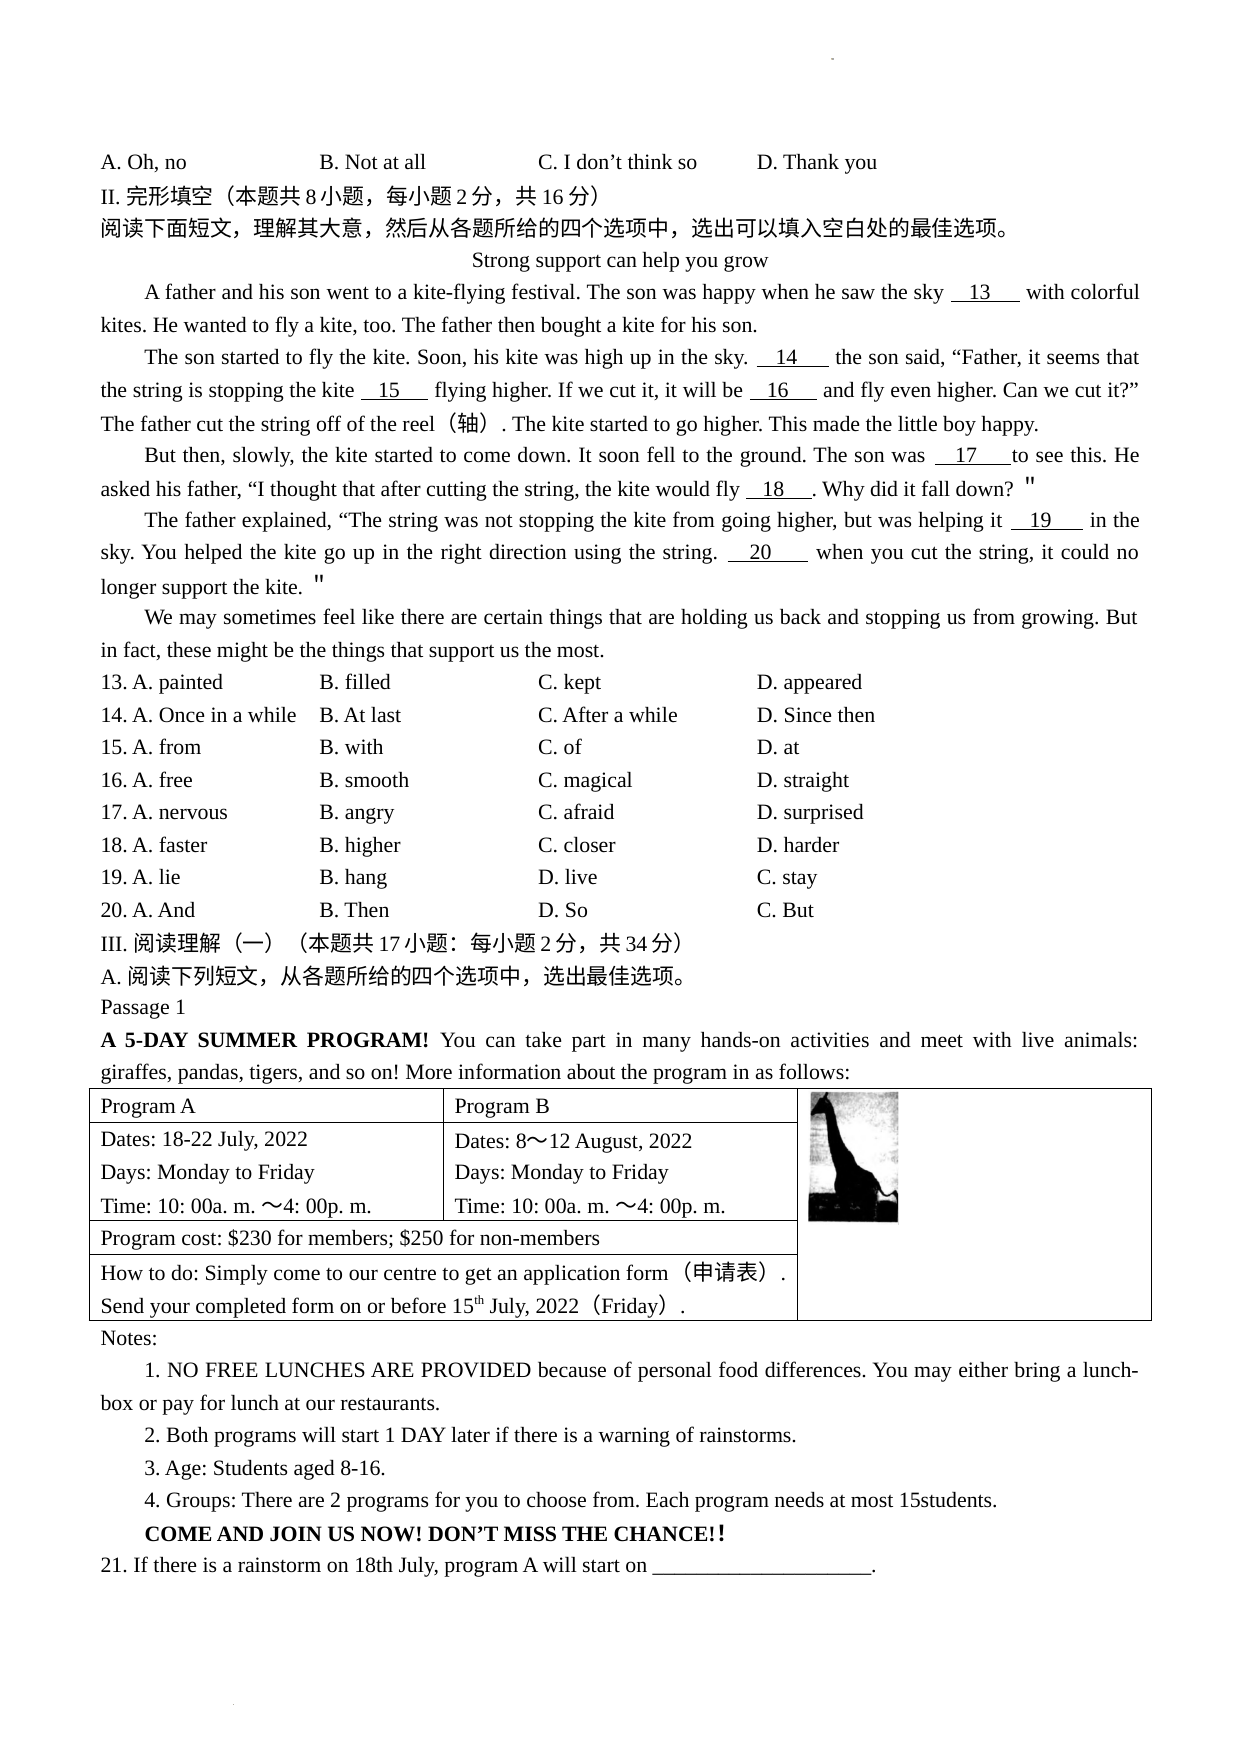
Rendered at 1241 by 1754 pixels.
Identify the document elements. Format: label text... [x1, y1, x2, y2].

text A 5-DAY SUMMER PROGRAM! You can take part in many hands-on activities and meet with live animals: giraffes, pandas, tigers, and so on! More information about the program in as follows: [100, 1023, 1140, 1088]
text 4. Groups: There are 2 programs for you to choose from. Each program needs at most 15students. [100, 1483, 1140, 1516]
text 13. A. painted B. filled C. kept D. appeared [100, 666, 1140, 698]
text II. 完形填空（本题共8小题，每小题2分，共16分） [100, 178, 1140, 211]
table_header [798, 1089, 1151, 1320]
text Strong support can help you grow [100, 243, 1140, 276]
text III. 阅读理解（一）（本题共17小题：每小题2分，共34分） [100, 926, 1140, 958]
text 20. A. And B. Then D. So C. But [100, 893, 1140, 926]
text 阅读下面短文，理解其大意，然后从各题所给的四个选项中，选出可以填入空白处的最佳选项。 [100, 211, 1140, 243]
text 21. If there is a rainstorm on 18th July, program A will start on ____________________. [100, 1548, 1140, 1581]
text 1. NO FREE LUNCHES ARE PROVIDED because of personal food differences. You may either bring a lunch-box or pay for lunch at our restaurants. [100, 1353, 1140, 1418]
table_cell How to do: Simply come to our centre to get an application form（申请表）. Send your completed form on or before 15th July, 2022（Friday）. [90, 1255, 797, 1320]
text 18. A. faster B. higher C. closer D. harder [100, 828, 1140, 861]
text A father and his son went to a kite-flying festival. The son was happy when he saw the sky 13 with colorful kites. He wanted to fly a kite, too. The father then bought a kite for his son. [100, 276, 1140, 341]
text 19. A. lie B. hang D. live C. stay [100, 861, 1140, 893]
text Passage 1 [100, 991, 1140, 1023]
text A. 阅读下列短文，从各题所给的四个选项中，选出最佳选项。 [100, 958, 1140, 991]
text 14. A. Once in a while B. At last C. After a while D. Since then [100, 698, 1140, 731]
text The son started to fly the kite. Soon, his kite was high up in the sky. 14 the son said, “Father, it seems that the string is stopping the kite 15 flying higher. If we cut it, it will be 16 and fly even higher. Can we cut it?” The father cut the string off of the reel（轴）. The kite started to go higher. This made the little boy happy. [100, 341, 1140, 438]
table_cell Dates: 18-22 July, 2022 Days: Monday to Friday Time: 10: 00a. m. ～4: 00p. m. [90, 1123, 443, 1220]
table_header Program A [90, 1089, 443, 1122]
text 15. A. from B. with C. of D. at [100, 731, 1140, 763]
text 16. A. free B. smooth C. magical D. straight [100, 763, 1140, 796]
text We may sometimes feel like there are certain things that are holding us back and stopping us from growing. But in fact, these might be the things that support us the most. [100, 601, 1140, 666]
text 2. Both programs will start 1 DAY later if there is a warning of rainstorms. [100, 1418, 1140, 1451]
text But then, slowly, the kite started to come down. It soon fell to the ground. The son was 17 to see this. He asked his father, “I thought that after cutting the string, the kite would fly 18 . Why did it fall down? ＂ [100, 438, 1140, 503]
text Notes: [100, 1321, 1140, 1353]
text A. Oh, no B. Not at all C. I don’t think so D. Thank you [100, 146, 1140, 178]
text The father explained, “The string was not stopping the kite from going higher, but was helping it 19 in the sky. You helped the kite go up in the right direction using the string. 20 when you cut the string, it could no longer support the kite. ＂ [100, 503, 1140, 601]
table_header Program B [444, 1089, 797, 1122]
text 3. Age: Students aged 8-16. [100, 1451, 1140, 1483]
picture [808, 1089, 899, 1225]
table_cell Program cost: $230 for members; $250 for non-members [90, 1221, 797, 1254]
text COME AND JOIN US NOW! DON’T MISS THE CHANCE!！ [100, 1516, 1140, 1548]
text 17. A. nervous B. angry C. afraid D. surprised [100, 796, 1140, 828]
table_cell Dates: 8～12 August, 2022 Days: Monday to Friday Time: 10: 00a. m. ～4: 00p. m. [444, 1123, 797, 1220]
